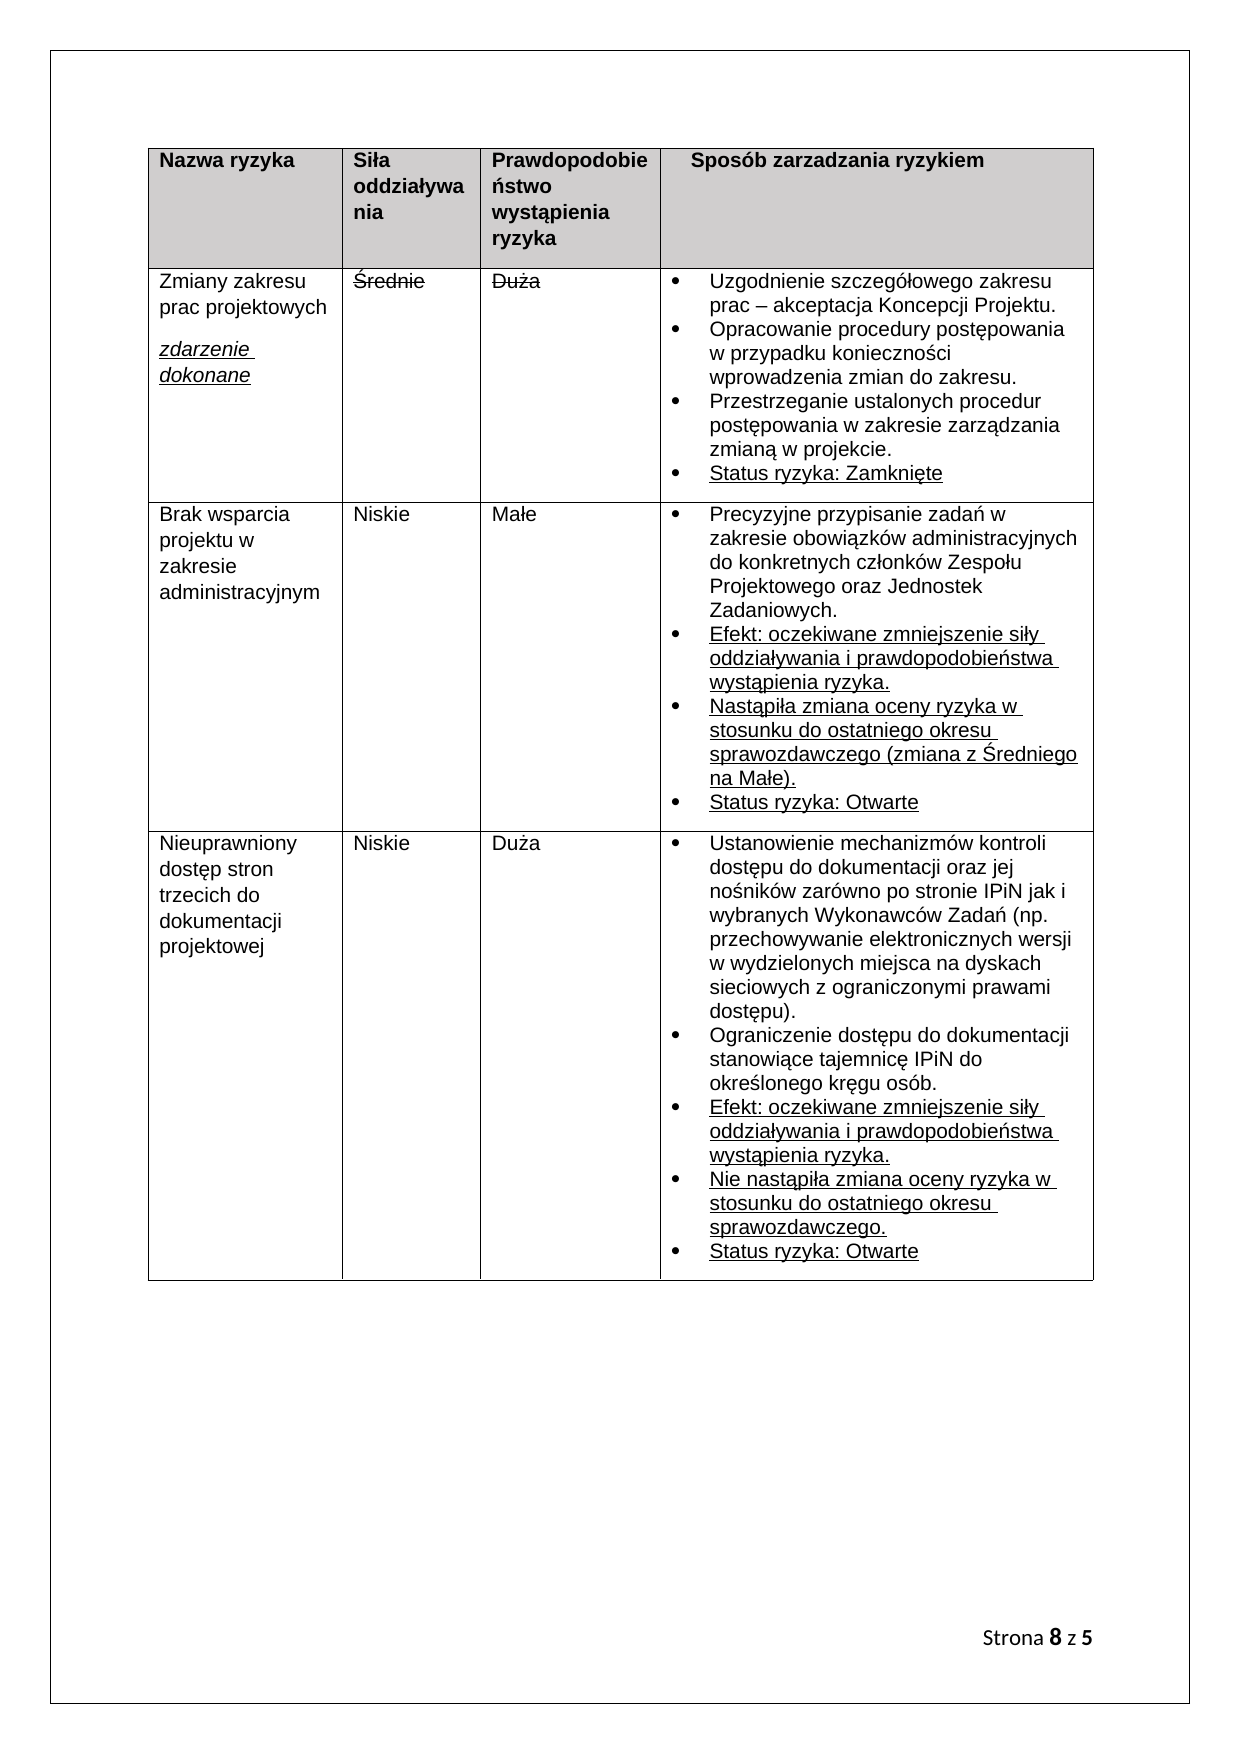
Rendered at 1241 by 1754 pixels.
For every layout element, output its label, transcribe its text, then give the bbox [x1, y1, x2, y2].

table_cell Duża [481, 269, 660, 501]
table_header Prawdopodobieństwo wystąpienia ryzyka [481, 149, 660, 268]
table_cell Duża [481, 832, 660, 1279]
table_cell Małe [481, 503, 660, 831]
table_cell Niskie [343, 832, 480, 1279]
table_cell Nieuprawniony dostęp stron trzecich do dokumentacji projektowej [149, 832, 342, 1279]
table_cell Brak wsparcia projektu w zakresie administracyjnym [149, 503, 342, 831]
table_cell Średnie [343, 269, 480, 501]
table_cell Zmiany zakresu prac projektowych zdarzenie dokonane [149, 269, 342, 501]
table_cell Ustanowienie mechanizmów kontroli dostępu do dokumentacji oraz jej nośników zarówno po stronie IPiN jak i wybranych Wykonawców Zadań (np. przechowywanie elektronicznych wersji w wydzielonych miejsca na dyskach sieciowych z ograniczonymi prawami dostępu). Ograniczenie dostępu do dokumentacji stanowiące tajemnicę IPiN do określonego kręgu osób. Efekt: oczekiwane zmniejszenie siły oddziaływania i prawdopodobieństwa wystąpienia ryzyka. Nie nastąpiła zmiana oceny ryzyka w stosunku do ostatniego okresu sprawozdawczego. Status ryzyka: Otwarte [661, 832, 1093, 1279]
table_header Nazwa ryzyka [149, 149, 342, 268]
table_header Siła oddziaływania [343, 149, 480, 268]
table_cell Uzgodnienie szczegółowego zakresu prac – akceptacja Koncepcji Projektu. Opracowanie procedury postępowania w przypadku konieczności wprowadzenia zmian do zakresu. Przestrzeganie ustalonych procedur postępowania w zakresie zarządzania zmianą w projekcie. Status ryzyka: Zamknięte [661, 269, 1093, 501]
table_header Sposób zarzadzania ryzykiem [661, 149, 1093, 268]
table_cell Niskie [343, 503, 480, 831]
table_cell Precyzyjne przypisanie zadań w zakresie obowiązków administracyjnych do konkretnych członków Zespołu Projektowego oraz Jednostek Zadaniowych. Efekt: oczekiwane zmniejszenie siły oddziaływania i prawdopodobieństwa wystąpienia ryzyka. Nastąpiła zmiana oceny ryzyka w stosunku do ostatniego okresu sprawozdawczego (zmiana z Średniego na Małe). Status ryzyka: Otwarte [661, 503, 1093, 831]
